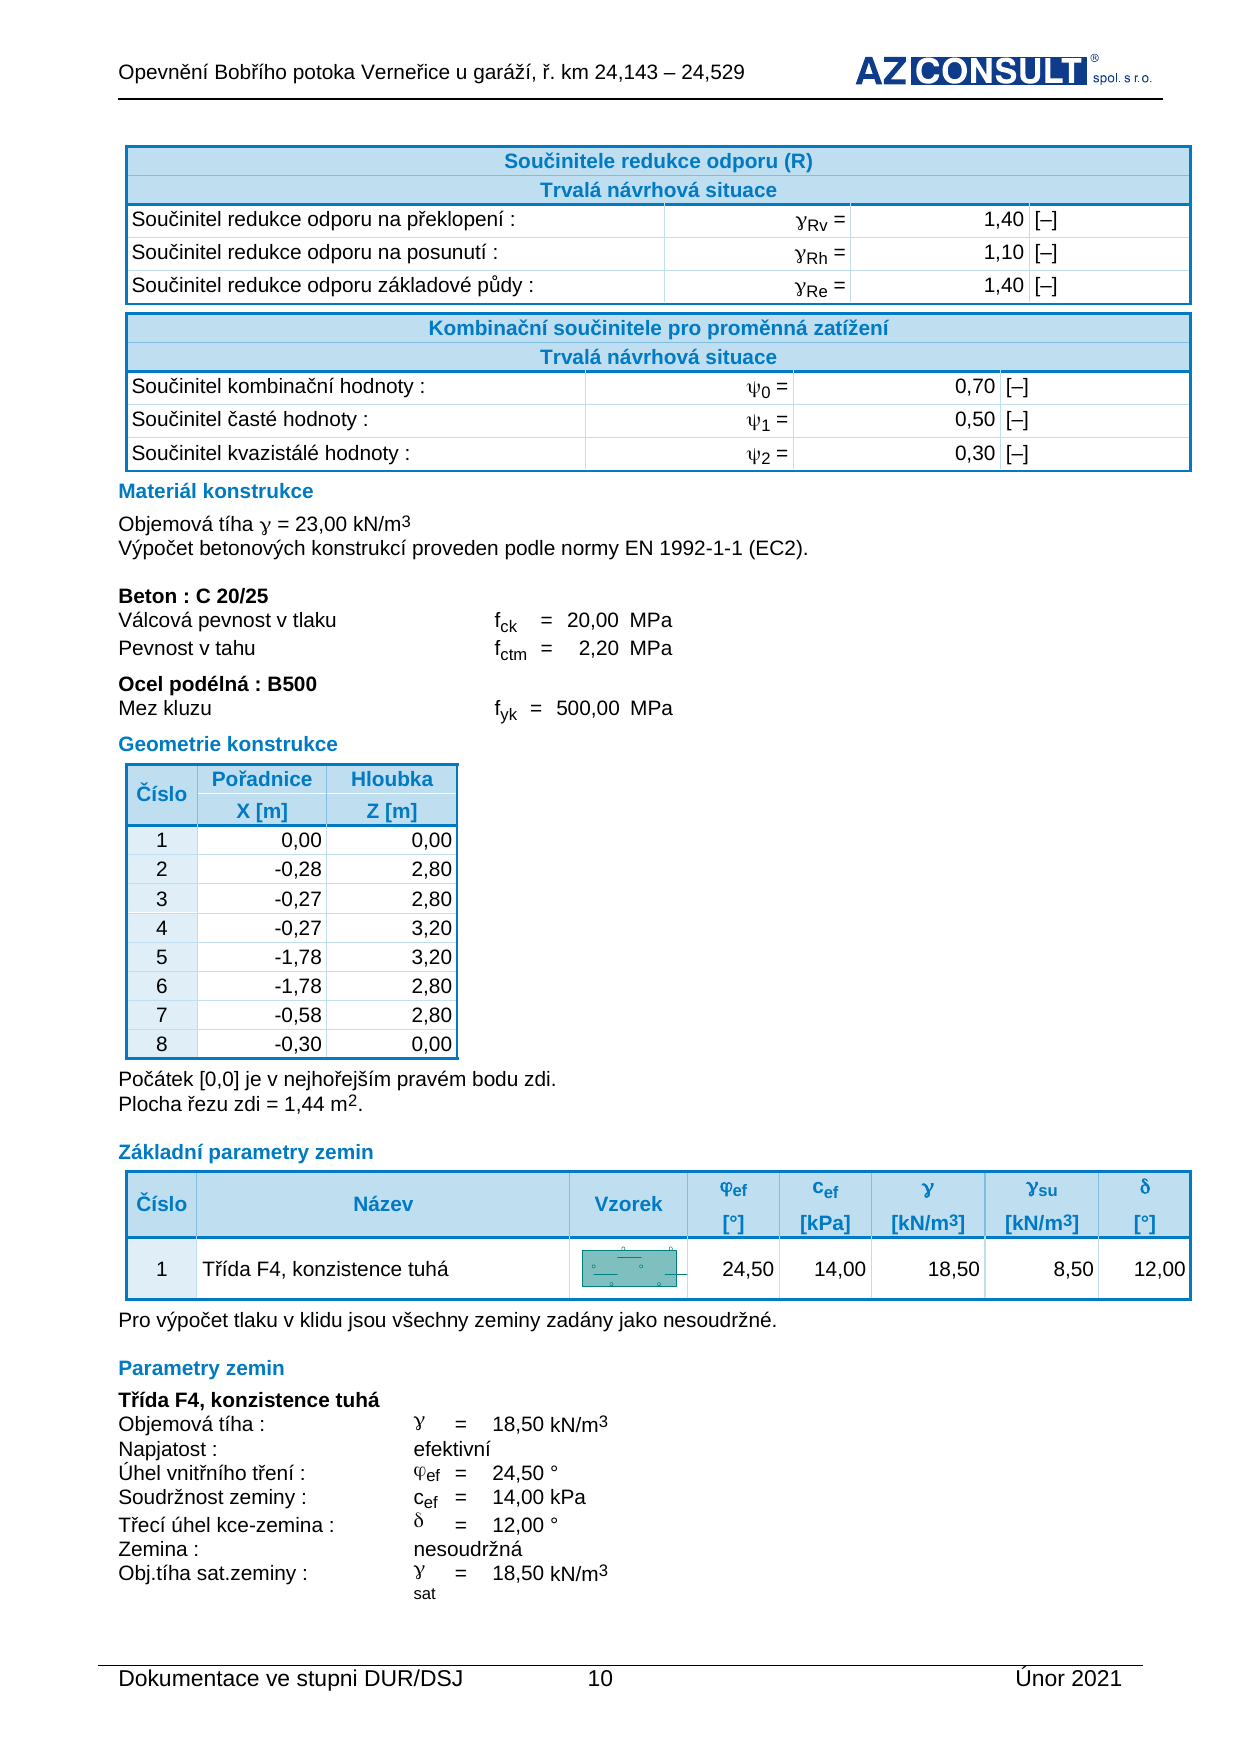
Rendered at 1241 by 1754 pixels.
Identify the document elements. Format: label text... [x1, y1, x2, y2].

table_cell 2,80 [327, 972, 456, 1000]
table_cell 2,20 [565, 636, 629, 664]
table_cell 2,80 [327, 855, 456, 883]
table_cell = [452, 1485, 472, 1513]
table_cell Pevnost v tahu [118, 636, 494, 664]
table_cell 6 [128, 972, 197, 1000]
table_cell [–] [1001, 438, 1189, 469]
table_cell [kN/m3] [986, 1205, 1098, 1236]
table_cell [570, 1239, 687, 1298]
table_header fck [494, 608, 540, 636]
text Výpočet betonových konstrukcí proveden podle normy EN 1992-1-1 (EC2). [118, 536, 1152, 560]
table_cell = [452, 1513, 472, 1537]
table_cell 12,00 [473, 1513, 550, 1537]
table_cell Úhel vnitřního tření : [118, 1461, 413, 1485]
text Plocha řezu zdi = 1,44 m2. [118, 1091, 1152, 1116]
table_cell 1,10 [851, 238, 1029, 270]
table_cell [°] [1099, 1205, 1189, 1236]
table_cell  [413, 1412, 452, 1437]
table_cell Součinitel redukce odporu základové půdy : [128, 271, 664, 302]
table_cell Napjatost : [118, 1437, 413, 1461]
table_cell 12,00 [1099, 1239, 1189, 1298]
table_cell Trvalá návrhová situace [128, 176, 1189, 203]
table_cell ° [550, 1461, 611, 1485]
table_cell 0,70 [794, 373, 1000, 404]
table_cell 18,50 [473, 1561, 550, 1603]
table_header Třída F4, konzistence tuhá [118, 1388, 613, 1412]
text Materiál konstrukce [118, 479, 1152, 503]
table_cell [–] [1030, 271, 1189, 302]
table_cell 1,40 [851, 206, 1029, 237]
table_cell kPa [550, 1485, 611, 1513]
table_cell 1 [128, 827, 197, 854]
table_cell Součinitel časté hodnoty : [128, 405, 585, 437]
table_header fyk [494, 696, 530, 724]
table_header Kombinační součinitele pro proměnná zatížení [128, 315, 1189, 342]
table_cell Re = [665, 271, 850, 302]
table_cell kN/m3 [550, 1561, 611, 1603]
table_cell 1 = [586, 405, 793, 437]
table_cell 0,30 [794, 438, 1000, 469]
table_cell Součinitel redukce odporu na překlopení : [128, 206, 664, 237]
table_cell [°] [688, 1205, 779, 1236]
table_cell 2,80 [327, 884, 456, 912]
table_cell 2 = [586, 438, 793, 469]
table_cell [kPa] [780, 1205, 871, 1236]
table_cell Rv = [665, 206, 850, 237]
table_cell = [452, 1561, 472, 1603]
table_cell 8,50 [986, 1239, 1098, 1298]
table_cell -0,28 [198, 855, 326, 883]
table_cell MPa [629, 636, 684, 664]
table_cell 5 [128, 943, 197, 971]
table_cell Z [m] [327, 794, 456, 824]
table_cell 7 [128, 1001, 197, 1029]
table_cell Součinitel redukce odporu na posunutí : [128, 238, 664, 270]
table_cell 2 [128, 855, 197, 883]
table_cell 24,50 [473, 1461, 550, 1485]
table_cell fctm [494, 636, 540, 664]
table_header ef [688, 1173, 779, 1205]
text Ocel podélná : B500 [118, 672, 1152, 696]
table_header = [530, 696, 554, 724]
table_cell cef [413, 1485, 452, 1513]
table_header su [986, 1173, 1098, 1205]
table_cell -0,27 [198, 914, 326, 942]
text Pro výpočet tlaku v klidu jsou všechny zeminy zadány jako nesoudržné. [118, 1308, 1152, 1332]
table_header  [872, 1173, 984, 1205]
table_header Vzorek [570, 1173, 687, 1236]
table_cell 1 [128, 1239, 196, 1298]
table_cell 3 [128, 884, 197, 912]
table_header cef [780, 1173, 871, 1205]
table_cell Soudržnost zeminy : [118, 1485, 413, 1513]
table_cell 14,00 [473, 1485, 550, 1513]
table_cell 0 = [586, 373, 793, 404]
table_header MPa [629, 608, 684, 636]
table_cell -1,78 [198, 972, 326, 1000]
text Parametry zemin [118, 1356, 1152, 1380]
table_cell [–] [1030, 238, 1189, 270]
table_cell -1,78 [198, 943, 326, 971]
table_cell Třída F4, konzistence tuhá [197, 1239, 569, 1298]
table_header Číslo [128, 1173, 196, 1236]
table_cell 8 [128, 1030, 197, 1057]
table_cell -0,58 [198, 1001, 326, 1029]
table_cell 2,80 [327, 1001, 456, 1029]
table_header Válcová pevnost v tlaku [118, 608, 494, 636]
table_cell 14,00 [780, 1239, 871, 1298]
table_header Název [197, 1173, 569, 1236]
table_header Mez kluzu [118, 696, 494, 724]
table_cell X [m] [198, 794, 326, 824]
table_cell 0,00 [327, 1030, 456, 1057]
table_cell 18,50 [473, 1412, 550, 1437]
table_cell 0,00 [327, 827, 456, 854]
table_cell 3,20 [327, 943, 456, 971]
table_header = [540, 608, 565, 636]
text Beton : C 20/25 [118, 584, 1152, 608]
table_cell ef [413, 1461, 452, 1485]
table_cell nesoudržná [413, 1537, 611, 1561]
table_cell kN/m3 [550, 1412, 611, 1437]
table_header Pořadnice [198, 766, 326, 793]
text Počátek [0,0] je v nejhořejším pravém bodu zdi. [118, 1067, 1152, 1091]
table_header Hloubka [327, 766, 456, 793]
table_cell 18,50 [872, 1239, 984, 1298]
table_cell Trvalá návrhová situace [128, 343, 1189, 370]
table_cell [–] [1001, 405, 1189, 437]
table_cell ° [550, 1513, 611, 1537]
text Geometrie konstrukce [118, 732, 1152, 756]
table_cell 3,20 [327, 914, 456, 942]
table_cell -0,27 [198, 884, 326, 912]
table_header Součinitele redukce odporu (R) [128, 148, 1189, 175]
table_cell [–] [1030, 206, 1189, 237]
table_cell 1,40 [851, 271, 1029, 302]
table_cell 24,50 [688, 1239, 779, 1298]
table_cell Objemová tíha : [118, 1412, 413, 1437]
table_cell Součinitel kombinační hodnoty : [128, 373, 585, 404]
table_header  [1099, 1173, 1189, 1205]
table_cell Obj.tíha sat.zeminy : [118, 1561, 413, 1603]
table_cell  [413, 1513, 452, 1537]
table_header 20,00 [565, 608, 629, 636]
table_header MPa [630, 696, 685, 724]
table_cell = [540, 636, 565, 664]
table_cell Třecí úhel kce-zemina : [118, 1513, 413, 1537]
table_cell 4 [128, 914, 197, 942]
table_cell = [452, 1412, 472, 1437]
table_header Číslo [128, 766, 197, 824]
table_cell efektivní [413, 1437, 611, 1461]
table_cell Zemina : [118, 1537, 413, 1561]
table_cell [–] [1001, 373, 1189, 404]
table_header 500,00 [554, 696, 630, 724]
table_cell Rh = [665, 238, 850, 270]
table_cell Součinitel kvazistálé hodnoty : [128, 438, 585, 469]
table_cell -0,30 [198, 1030, 326, 1057]
table_cell 0,50 [794, 405, 1000, 437]
table_cell sat [413, 1561, 452, 1603]
text Základní parametry zemin [118, 1139, 1152, 1163]
table_cell 0,00 [198, 827, 326, 854]
table_cell = [452, 1461, 472, 1485]
text Objemová tíha  = 23,00 kN/m3 [118, 511, 1152, 536]
table_cell [kN/m3] [872, 1205, 984, 1236]
